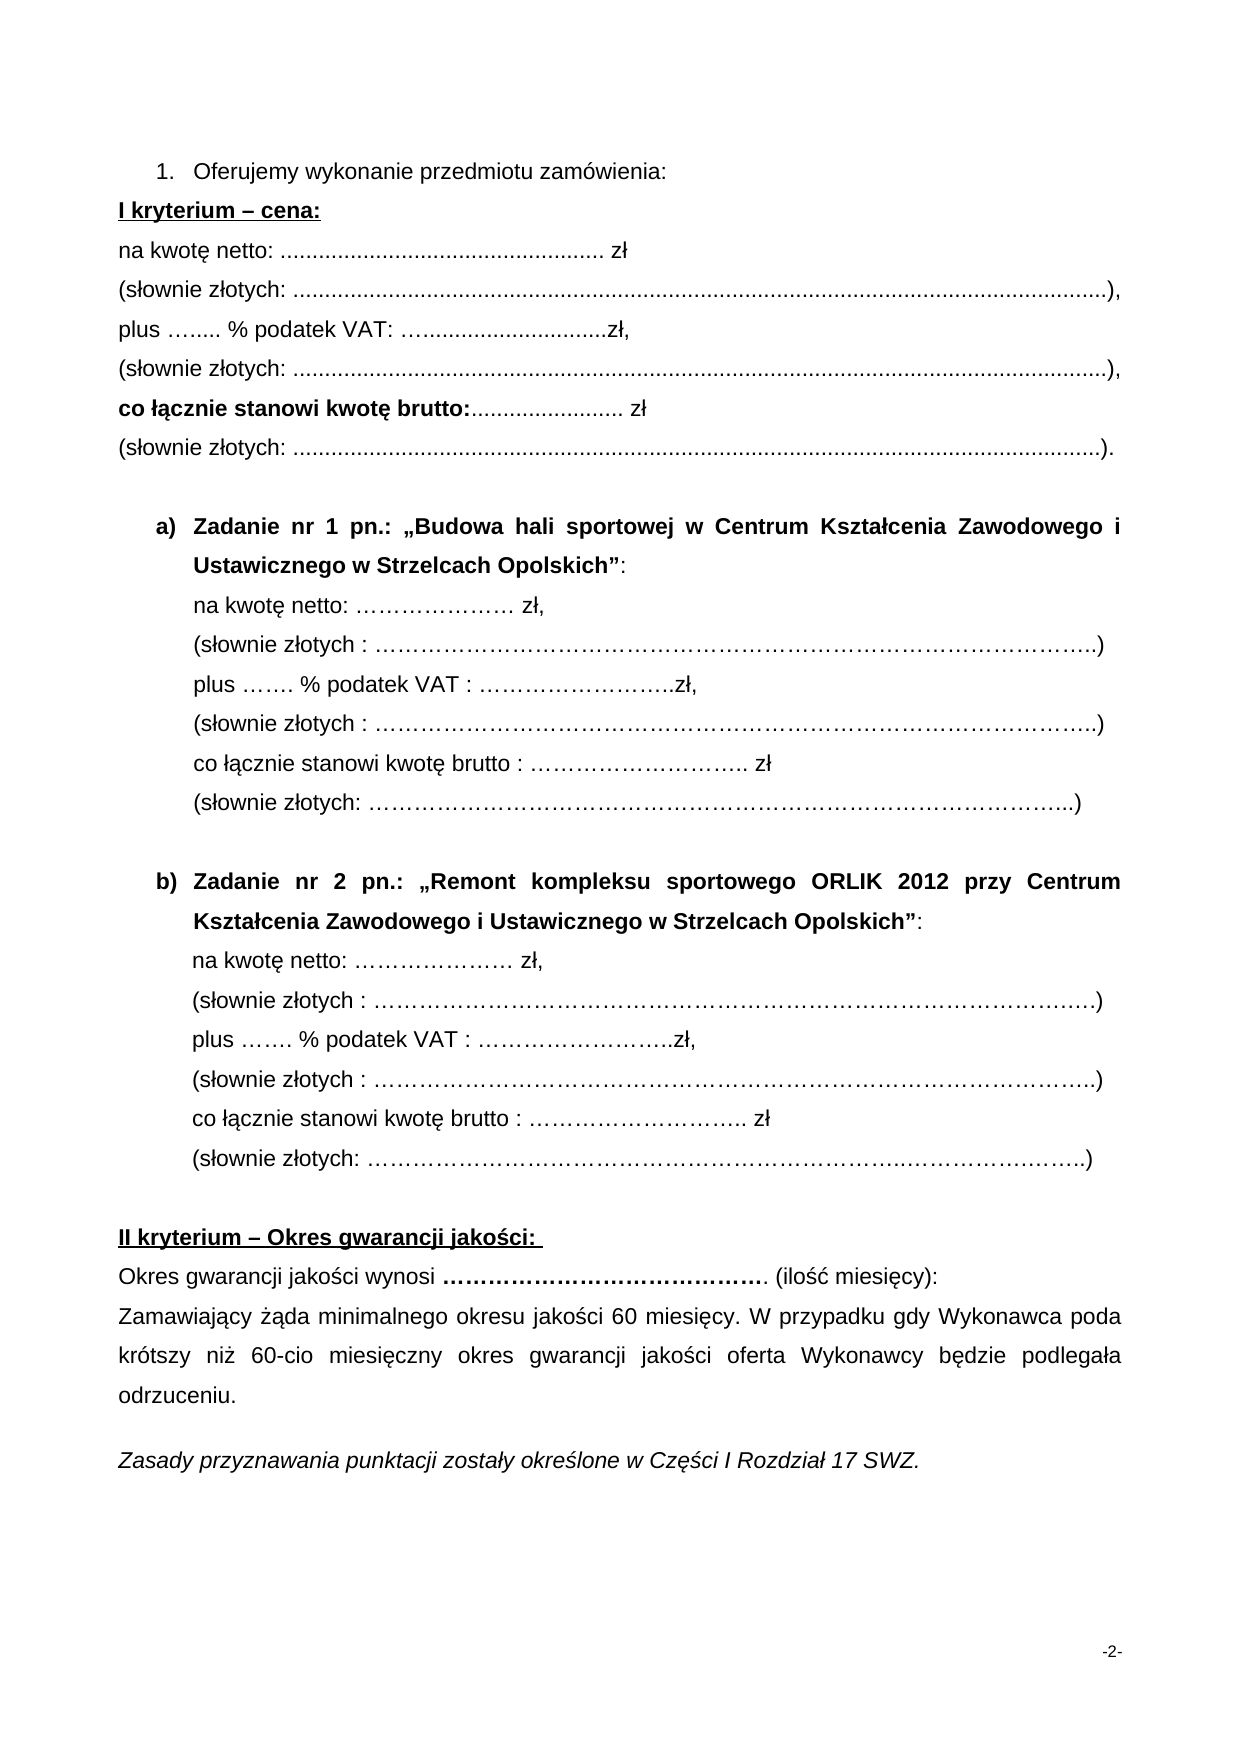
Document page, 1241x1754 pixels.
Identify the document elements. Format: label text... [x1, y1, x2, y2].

list plus ……. % podatek VAT : ……………………..zł, [193, 671, 1122, 697]
text co łącznie stanowi kwotę brutto : ……………………….. zł [118, 1105, 1122, 1132]
list (słownie złotych : …………………………………………………………………………………..) [193, 710, 1122, 737]
text co łącznie stanowi kwotę brutto:........................ zł [118, 394, 1122, 421]
text Zamawiający żąda minimalnego okresu jakości 60 miesięcy. W przypadku gdy Wykonawca poda krótszy niż 60-cio miesięczny okres gwarancji jakości oferta Wykonawcy będzie podlegała odrzuceniu. [118, 1303, 1122, 1408]
text plus ……. % podatek VAT : ……………………..zł, [192, 1026, 1122, 1053]
list na kwotę netto: ………………… zł, [193, 592, 1122, 618]
text (słownie złotych: ................................................................................................................................), [118, 355, 1122, 381]
list (słownie złotych: ...............................................................................................................................). [118, 434, 1122, 460]
text na kwotę netto: ………………… zł, [118, 947, 1122, 974]
list Zadanie nr 1 pn.: „Budowa hali sportowej w Centrum Kształcenia Zawodowego i Ustawicznego w Strzelcach Opolskich”: [156, 513, 1122, 579]
list co łącznie stanowi kwotę brutto : ……………………….. zł [193, 750, 1122, 776]
list Oferujemy wykonanie przedmiotu zamówienia: [156, 158, 1122, 184]
text II kryterium – Okres gwarancji jakości: [118, 1224, 1122, 1250]
text Zasady przyznawania punktacji zostały określone w Części I Rozdział 17 SWZ. [118, 1447, 1122, 1474]
list Zadanie nr 2 pn.: „Remont kompleksu sportowego ORLIK 2012 przy Centrum Kształcenia Zawodowego i Ustawicznego w Strzelcach Opolskich”: [156, 868, 1122, 934]
text (słownie złotych : ……………………………………………………………………………….….) [118, 987, 1122, 1013]
list (słownie złotych: ………………………………………………………………………………...) [193, 789, 1122, 816]
text Okres gwarancji jakości wynosi ……………………………………. (ilość miesięcy): [118, 1263, 1122, 1289]
list (słownie złotych : …………………………………………………………………………………..) [193, 631, 1122, 658]
text (słownie złotych : …………………………………………………………………………………..) [118, 1066, 1122, 1092]
list na kwotę netto: ................................................... zł [118, 237, 1122, 263]
list I kryterium – cena: [118, 197, 1122, 223]
text (słownie złotych: ................................................................................................................................), [118, 276, 1122, 302]
text (słownie złotych: ……………………………………………………………..…………….……..) [118, 1145, 1122, 1171]
text plus …..... % podatek VAT: ….............................zł, [118, 316, 1122, 342]
